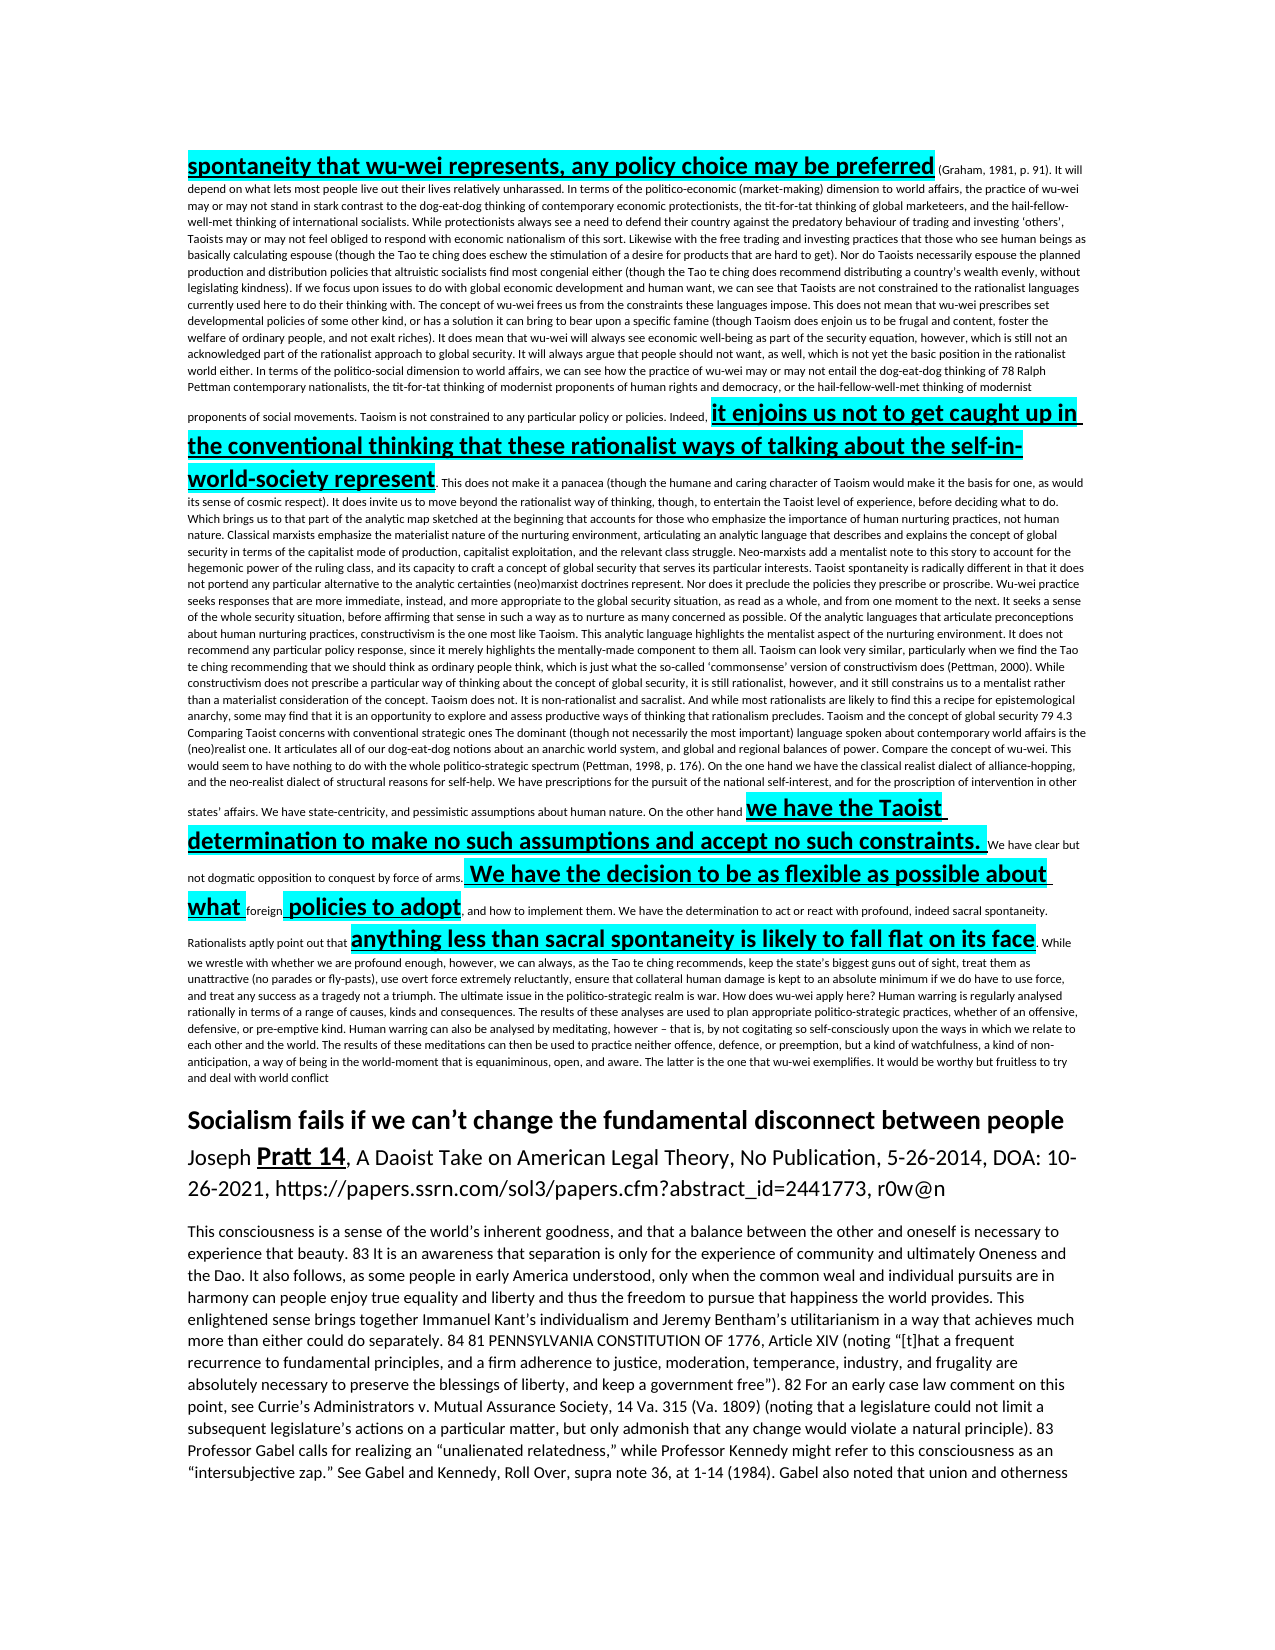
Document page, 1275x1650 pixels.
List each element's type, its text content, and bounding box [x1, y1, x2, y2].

text Joseph Pratt 14, A Daoist Take on American Legal Theory, No Publication, 5-26-2014, DOA: 10-26-2021, https://papers.ssrn.com/sol3/papers.cfm?abstract_id=2441773, r0w@n [187, 1139, 1087, 1202]
subtitle Socialism fails if we can’t change the fundamental disconnect between people [187, 1103, 1087, 1137]
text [187, 1221, 1087, 1482]
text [187, 150, 1087, 1086]
